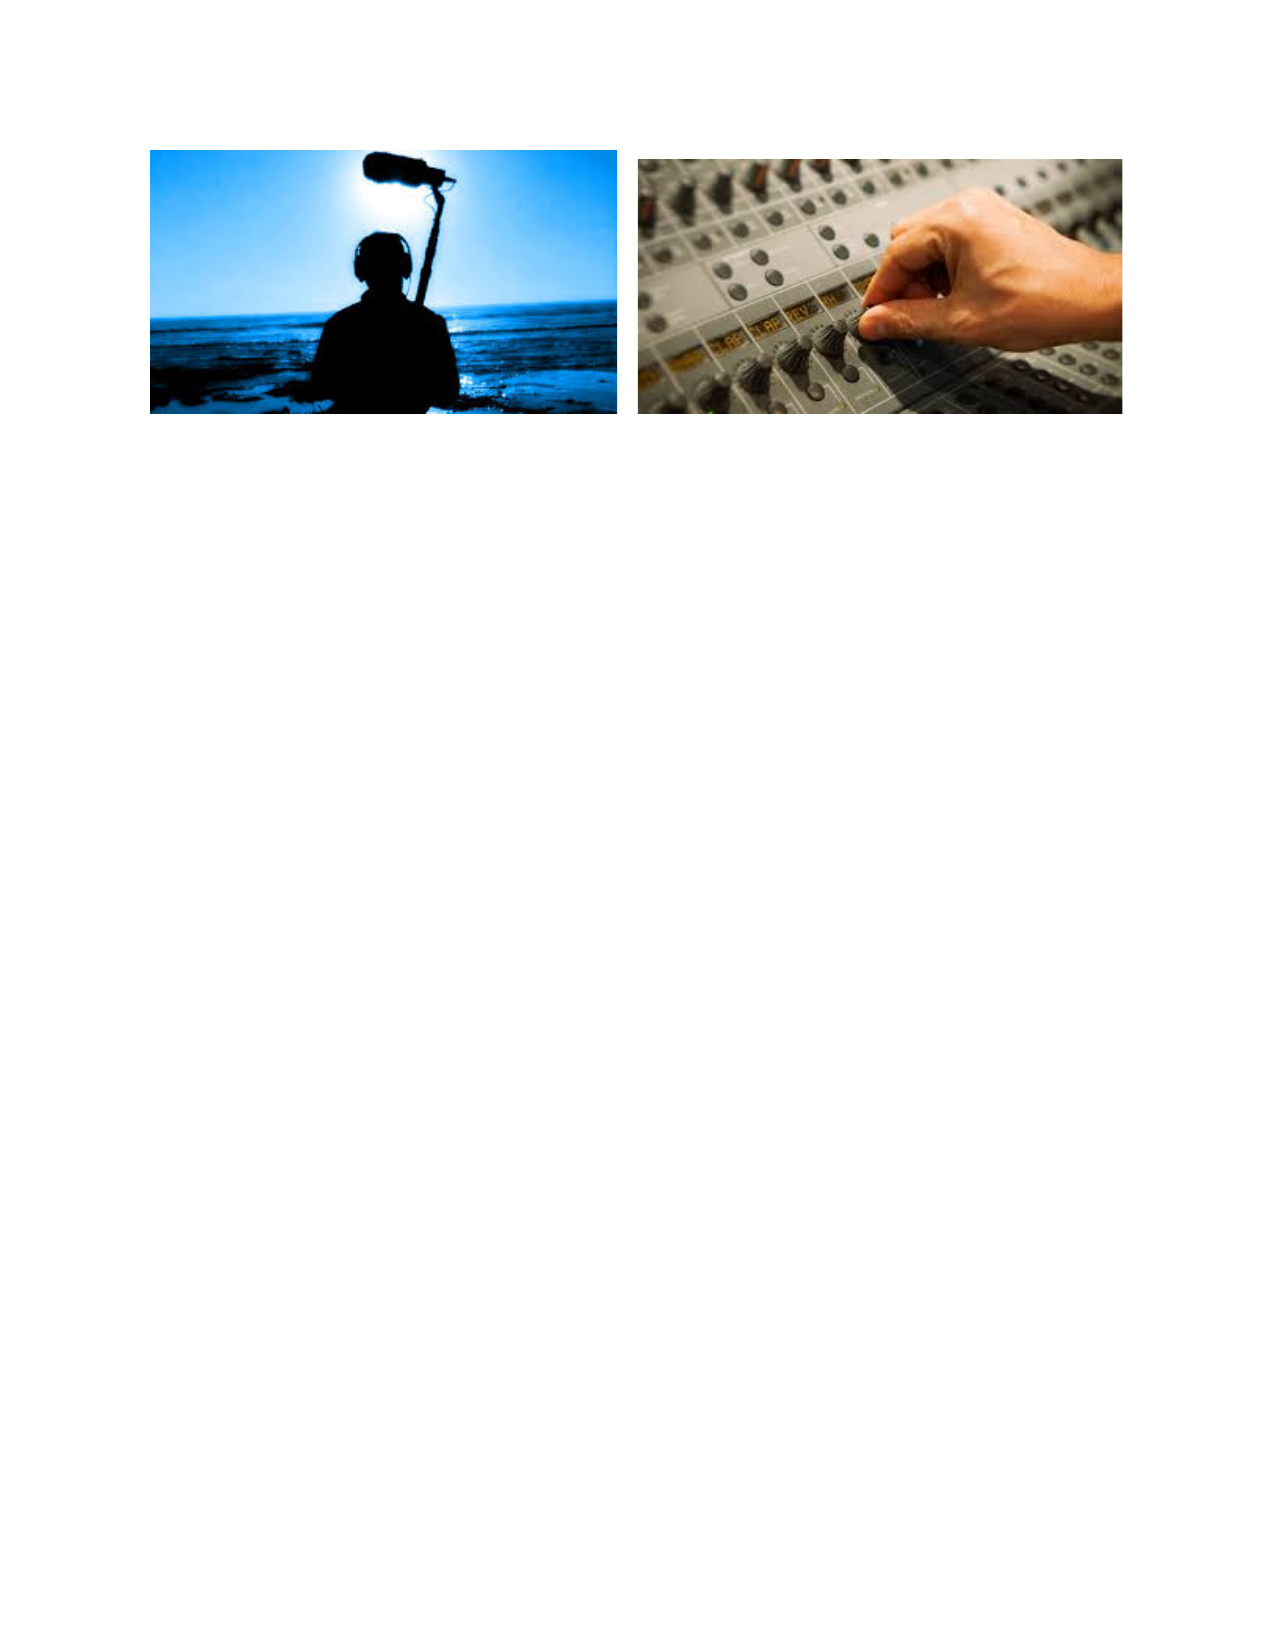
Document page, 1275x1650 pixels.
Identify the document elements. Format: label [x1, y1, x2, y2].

picture [637, 159, 1123, 414]
picture [150, 150, 618, 414]
